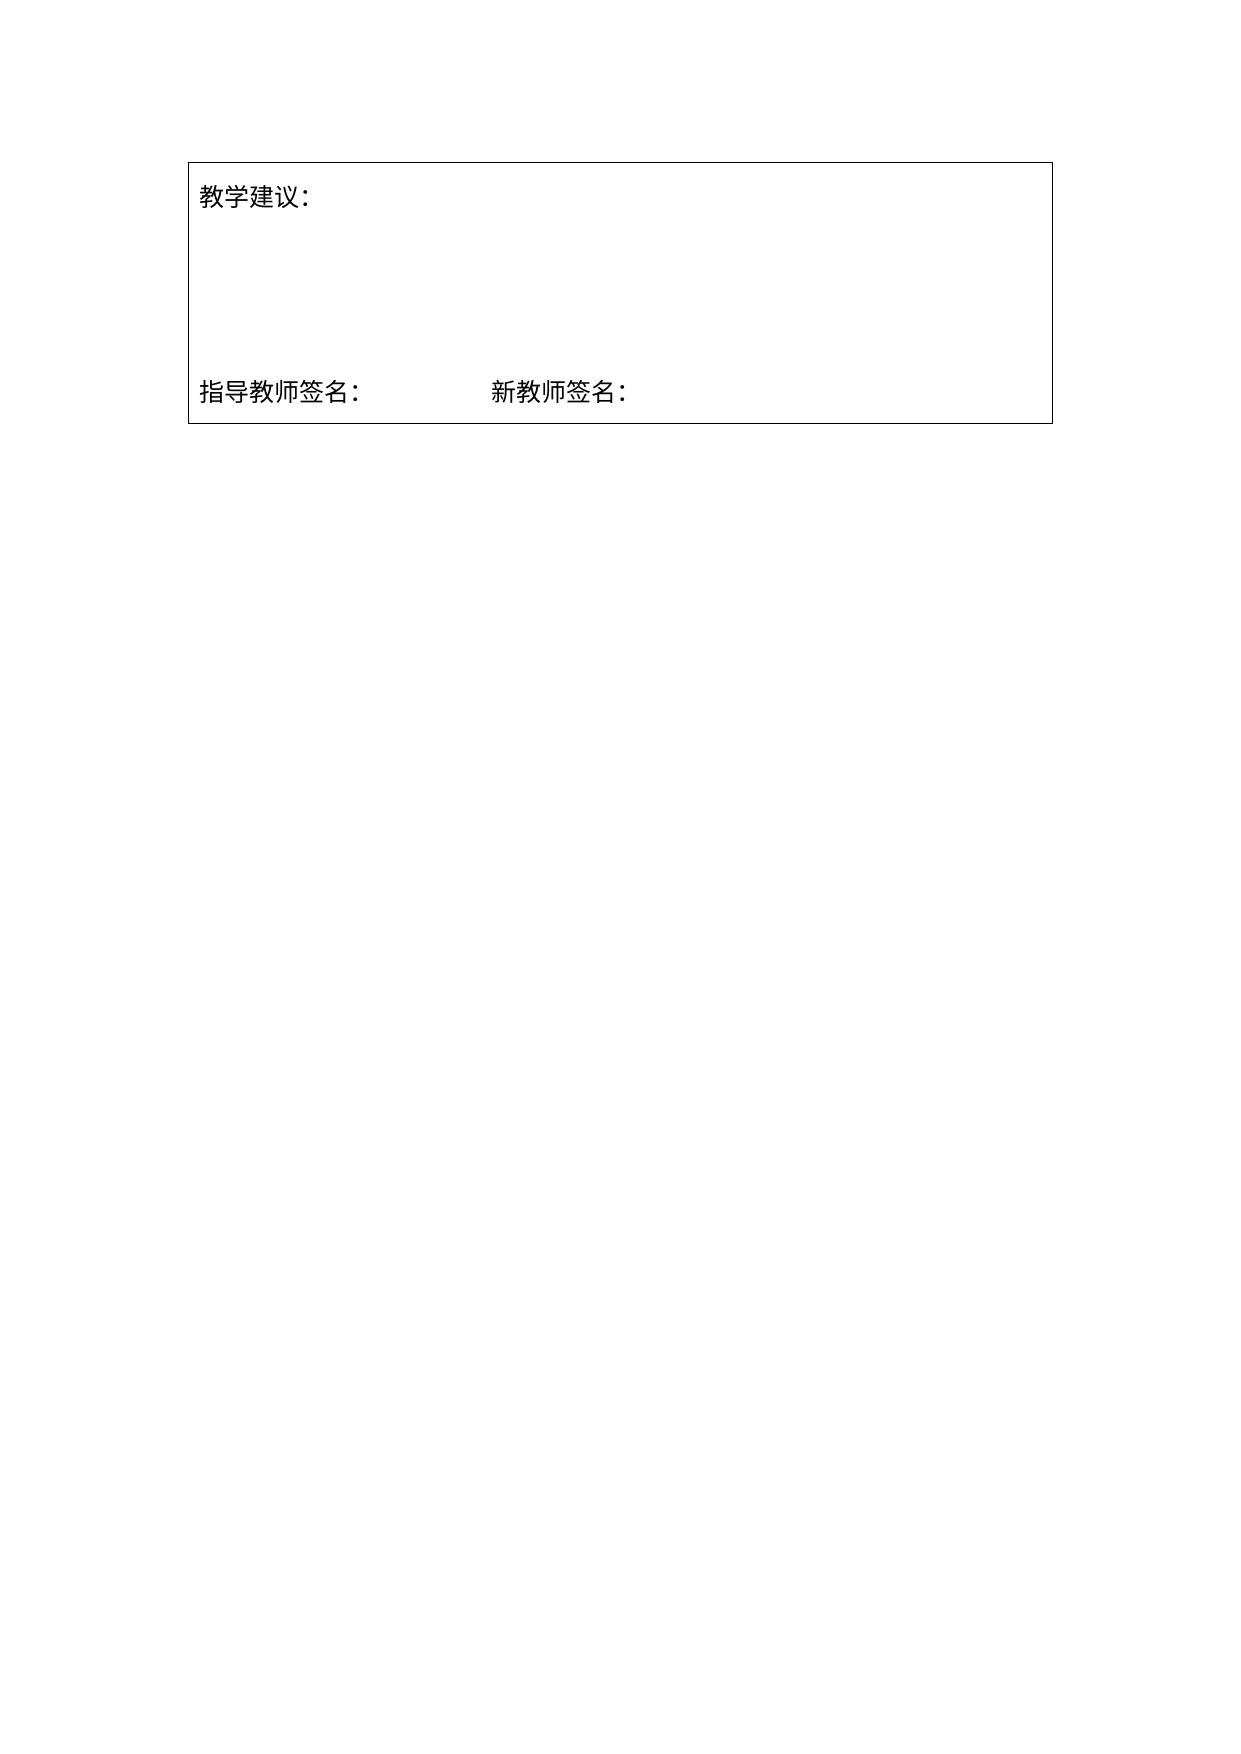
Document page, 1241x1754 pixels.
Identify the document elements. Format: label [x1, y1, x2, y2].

table_cell [189, 163, 1052, 423]
